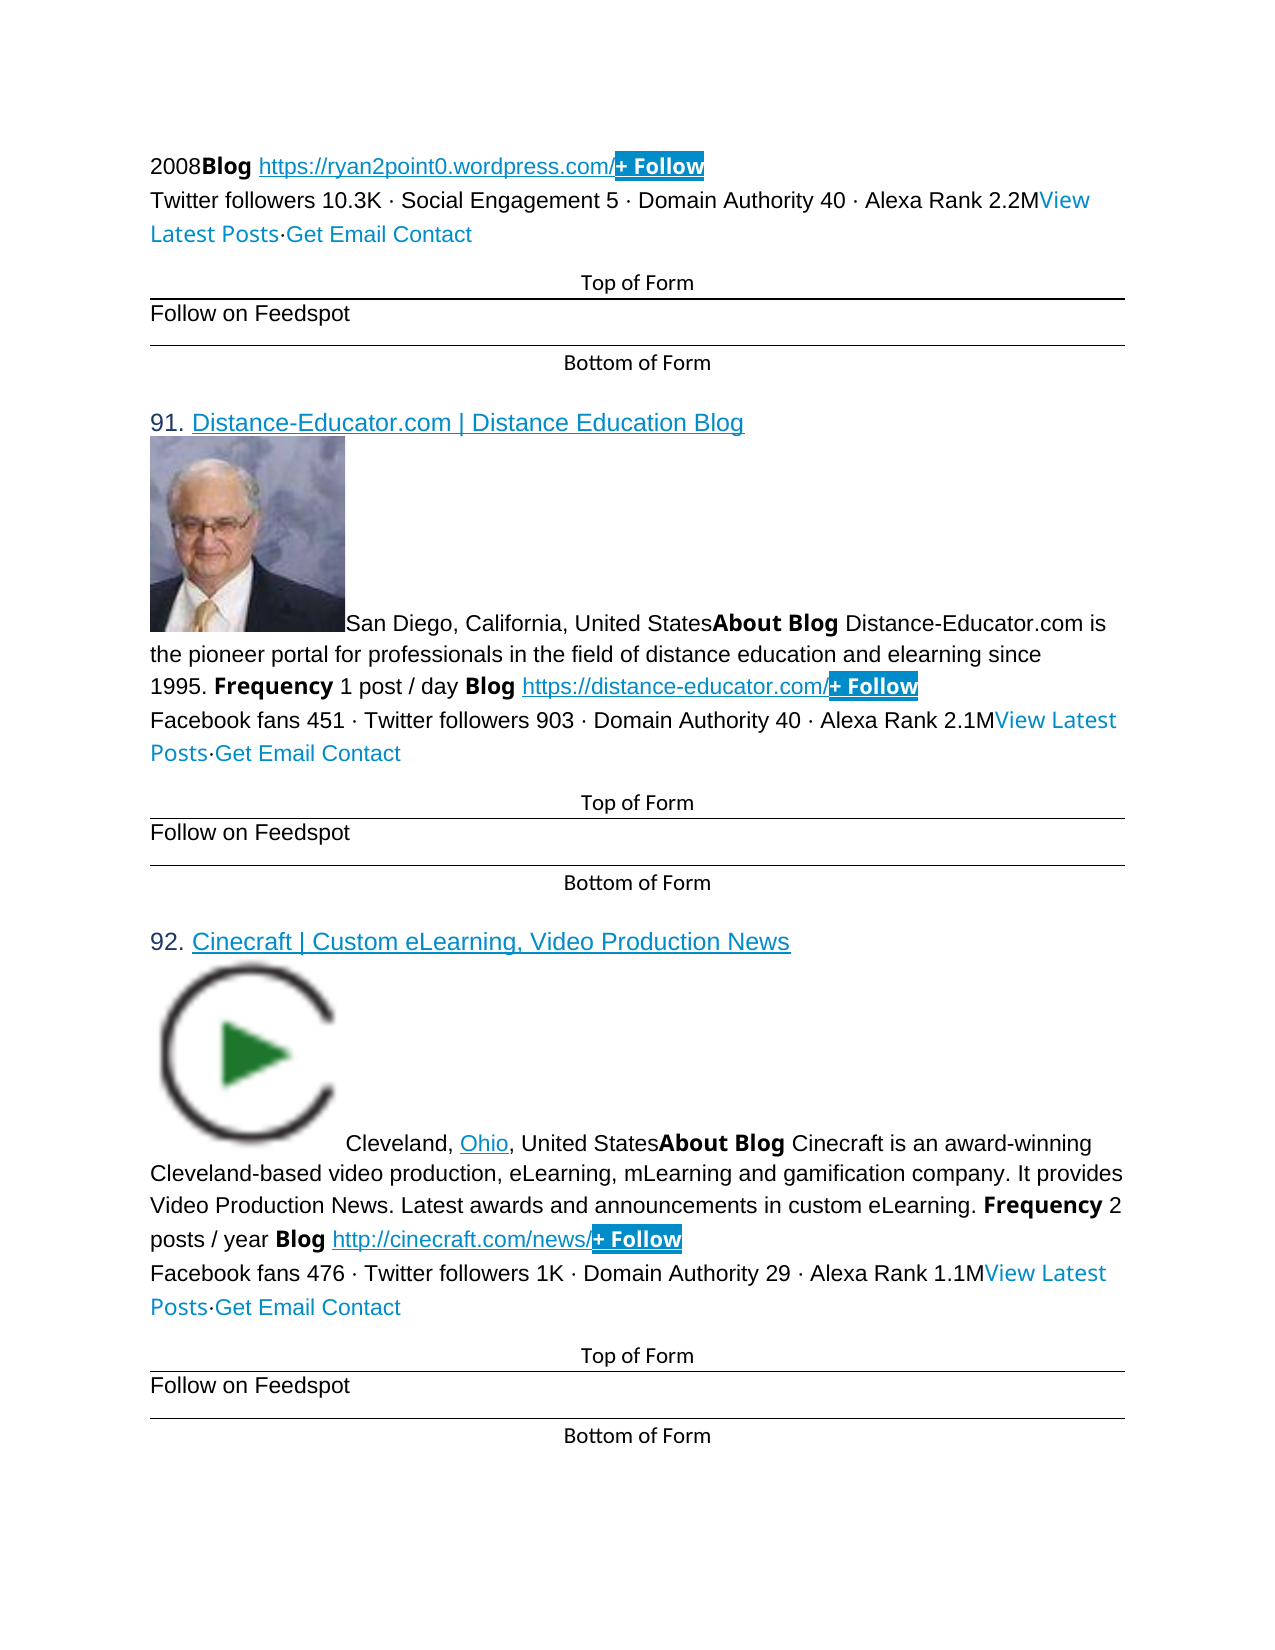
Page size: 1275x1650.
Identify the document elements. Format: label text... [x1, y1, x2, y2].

text Follow on Feedspot [150, 300, 1125, 326]
text Top of Form [150, 1341, 1125, 1371]
text Top of Form [150, 788, 1125, 818]
picture [150, 956, 346, 1152]
text Bottom of Form [150, 1419, 1125, 1449]
subtitle 92. Cinecraft | Custom eLearning, Video Production News [150, 927, 1125, 956]
text San Diego, California, United StatesAbout Blog Distance-Educator.com is the pioneer portal for professionals in the field of distance education and elearning since 1995. Frequency 1 post / day Blog https://distance-educator.com/+ Follow Facebook fans 451 ⋅ Twitter followers 903 ⋅ Domain Authority 40 ⋅ Alexa Rank 2.1MView Latest Posts⋅Get Email Contact [150, 436, 1125, 768]
text Follow on Feedspot [150, 819, 1125, 846]
text Cleveland, Ohio, United StatesAbout Blog Cinecraft is an award-winning Cleveland-based video production, eLearning, mLearning and gamification company. It provides Video Production News. Latest awards and announcements in custom eLearning. Frequency 2 posts / year Blog http://cinecraft.com/news/+ Follow Facebook fans 476 ⋅ Twitter followers 1K ⋅ Domain Authority 29 ⋅ Alexa Rank 1.1MView Latest Posts⋅Get Email Contact [150, 956, 1125, 1322]
picture [150, 436, 346, 632]
text Bottom of Form [150, 346, 1125, 376]
text Follow on Feedspot [150, 1372, 1125, 1399]
text Bottom of Form [150, 866, 1125, 896]
text Top of Form [150, 268, 1125, 298]
subtitle 91. Distance-Educator.com | Distance Education Blog [150, 408, 1125, 436]
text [150, 150, 1125, 249]
